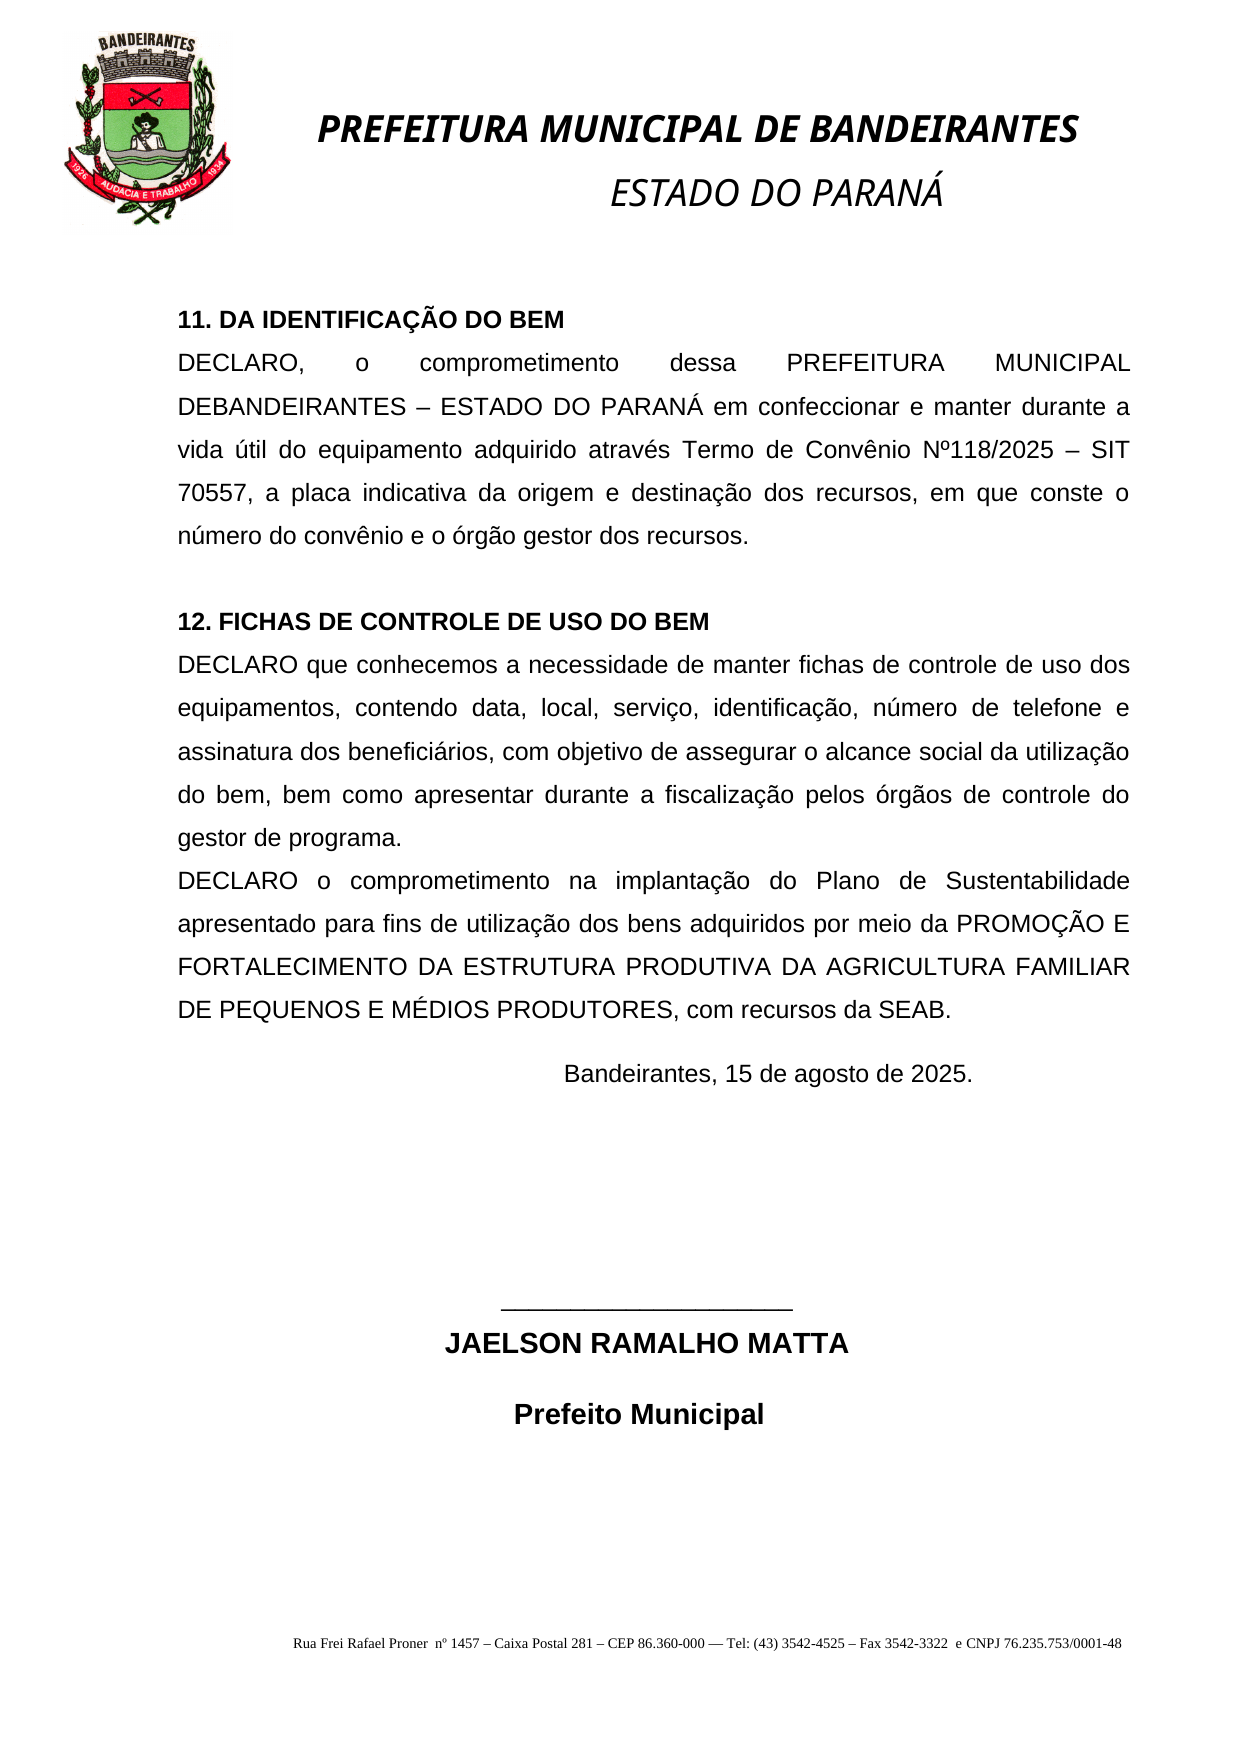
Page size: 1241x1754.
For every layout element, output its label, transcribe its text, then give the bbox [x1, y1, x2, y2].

text DECLARO, o comprometimento dessa PREFEITURA MUNICIPAL DEBANDEIRANTES – ESTADO DO PARANÁ em confeccionar e manter durante a vida útil do equipamento adquirido através Termo de Convênio Nº118/2025 – SIT 70557, a placa indicativa da origem e destinação dos recursos, em que conste o número do convênio e o órgão gestor dos recursos. [177, 348, 1132, 550]
text Bandeirantes, 15 de agosto de 2025. [305, 1059, 974, 1087]
picture [62, 31, 233, 235]
text DECLARO o comprometimento na implantação do Plano de Sustentabilidade apresentado para fins de utilização dos bens adquiridos por meio da PROMOÇÃO E FORTALECIMENTO DA ESTRUTURA PRODUTIVA DA AGRICULTURA FAMILIAR DE PEQUENOS E MÉDIOS PRODUTORES, com recursos da SEAB. [177, 866, 1132, 1024]
text 11. DA IDENTIFICAÇÃO DO BEM [177, 305, 1132, 334]
text Prefeito Municipal [305, 1397, 974, 1430]
text 12. FICHAS DE CONTROLE DE USO DO BEM [177, 607, 1132, 636]
text _____________________ [177, 1283, 1117, 1312]
text JAELSON RAMALHO MATTA [177, 1326, 1117, 1360]
text DECLARO que conhecemos a necessidade de manter fichas de controle de uso dos equipamentos, contendo data, local, serviço, identificação, número de telefone e assinatura dos beneficiários, com objetivo de assegurar o alcance social da utilização do bem, bem como apresentar durante a fiscalização pelos órgãos de controle do gestor de programa. [177, 650, 1132, 852]
